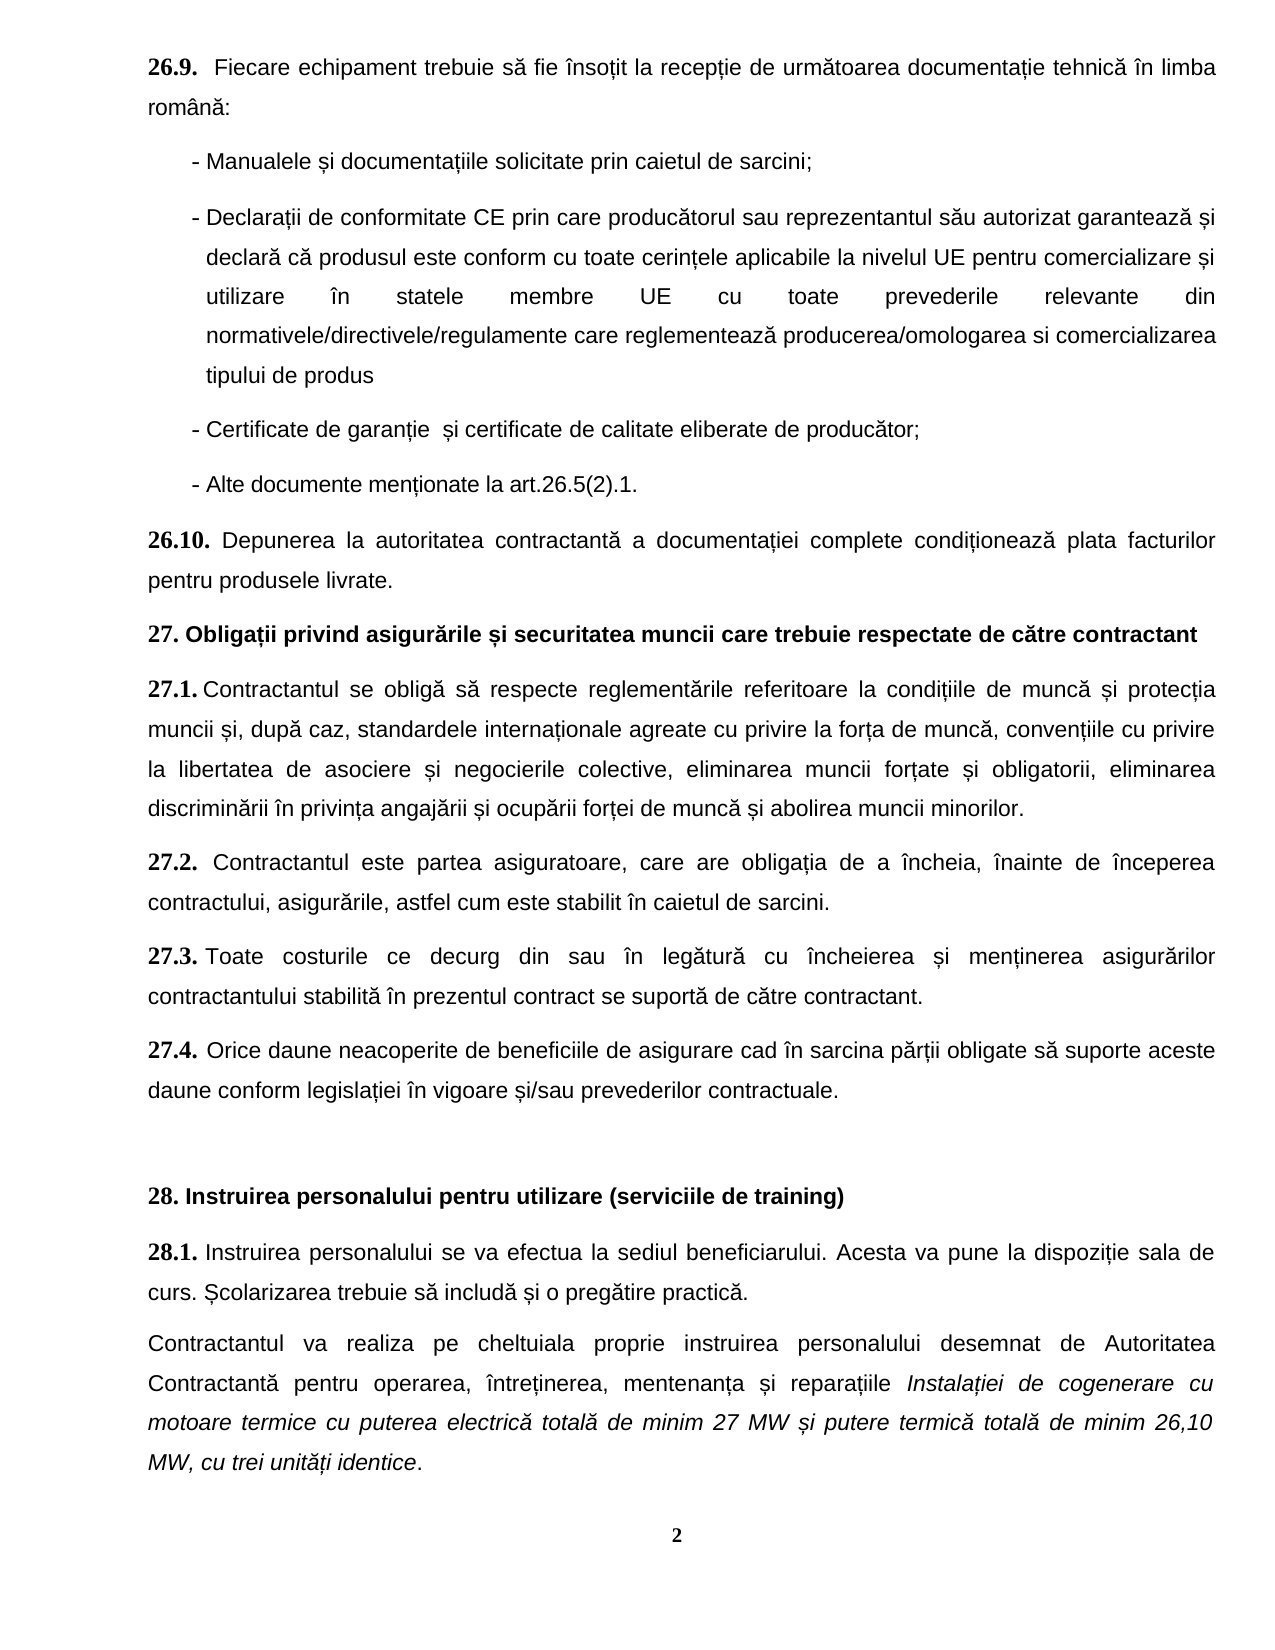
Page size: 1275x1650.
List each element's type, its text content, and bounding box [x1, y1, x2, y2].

list Depunerea la autoritatea contractantă a documentației complete condiționează plata facturilor pentru produsele livrate. [148, 525, 1217, 593]
list Manualele și documentațiile solicitate prin caietul de sarcini; [191, 146, 1227, 175]
subtitle Instruirea personalului pentru utilizare (serviciile de training) [148, 1181, 1227, 1210]
text Contractantul va realiza pe cheltuiala proprie instruirea personalului desemnat de Autoritatea Contractantă pentru operarea, întreținerea, mentenanța și reparațiile Instalației de cogenerare cu motoare termice cu puterea electrică totală de minim 27 MW și putere termică totală de minim 26,10 MW, cu trei unități identice. [148, 1330, 1216, 1475]
list Contractantul este partea asiguratoare, care are obligația de a încheia, înainte de începerea contractului, asigurările, astfel cum este stabilit în caietul de sarcini. [148, 847, 1216, 916]
list Contractantul se obligă să respecte reglementările referitoare la condițiile de muncă și protecția muncii și, după caz, standardele internaționale agreate cu privire la forța de muncă, convențiile cu privire la libertatea de asociere și negocierile colective, eliminarea muncii forțate și obligatorii, eliminarea discriminării în privința angajării și ocupării forței de muncă și abolirea muncii minorilor. [148, 674, 1217, 822]
list Declarații de conformitate CE prin care producătorul sau reprezentantul său autorizat garantează și declară că produsul este conform cu toate cerințele aplicabile la nivelul UE pentru comercializare și utilizare în statele membre UE cu toate prevederile relevante din normativele/directivele/regulamente care reglementează producerea/omologarea si comercializarea tipului de produs [191, 202, 1216, 388]
list Toate costurile ce decurg din sau în legătură cu încheierea și menținerea asigurărilor contractantului stabilită în prezentul contract se suportă de către contractant. [148, 941, 1217, 1009]
list Fiecare echipament trebuie să fie însoțit la recepție de următoarea documentație tehnică în limba română: [148, 52, 1217, 120]
subtitle Obligații privind asigurările și securitatea muncii care trebuie respectate de către contractant [148, 619, 1227, 648]
list Certificate de garanție și certificate de calitate eliberate de producător; [191, 414, 1216, 443]
list Orice daune neacoperite de beneficiile de asigurare cad în sarcina părții obligate să suporte aceste daune conform legislației în vigoare și/sau prevederilor contractuale. [148, 1035, 1216, 1103]
list Instruirea personalului se va efectua la sediul beneficiarului. Acesta va pune la dispoziție sala de curs. Școlarizarea trebuie să includă și o pregătire practică. [148, 1237, 1216, 1305]
list Alte documente menționate la art.26.5(2).1. [191, 469, 1216, 498]
